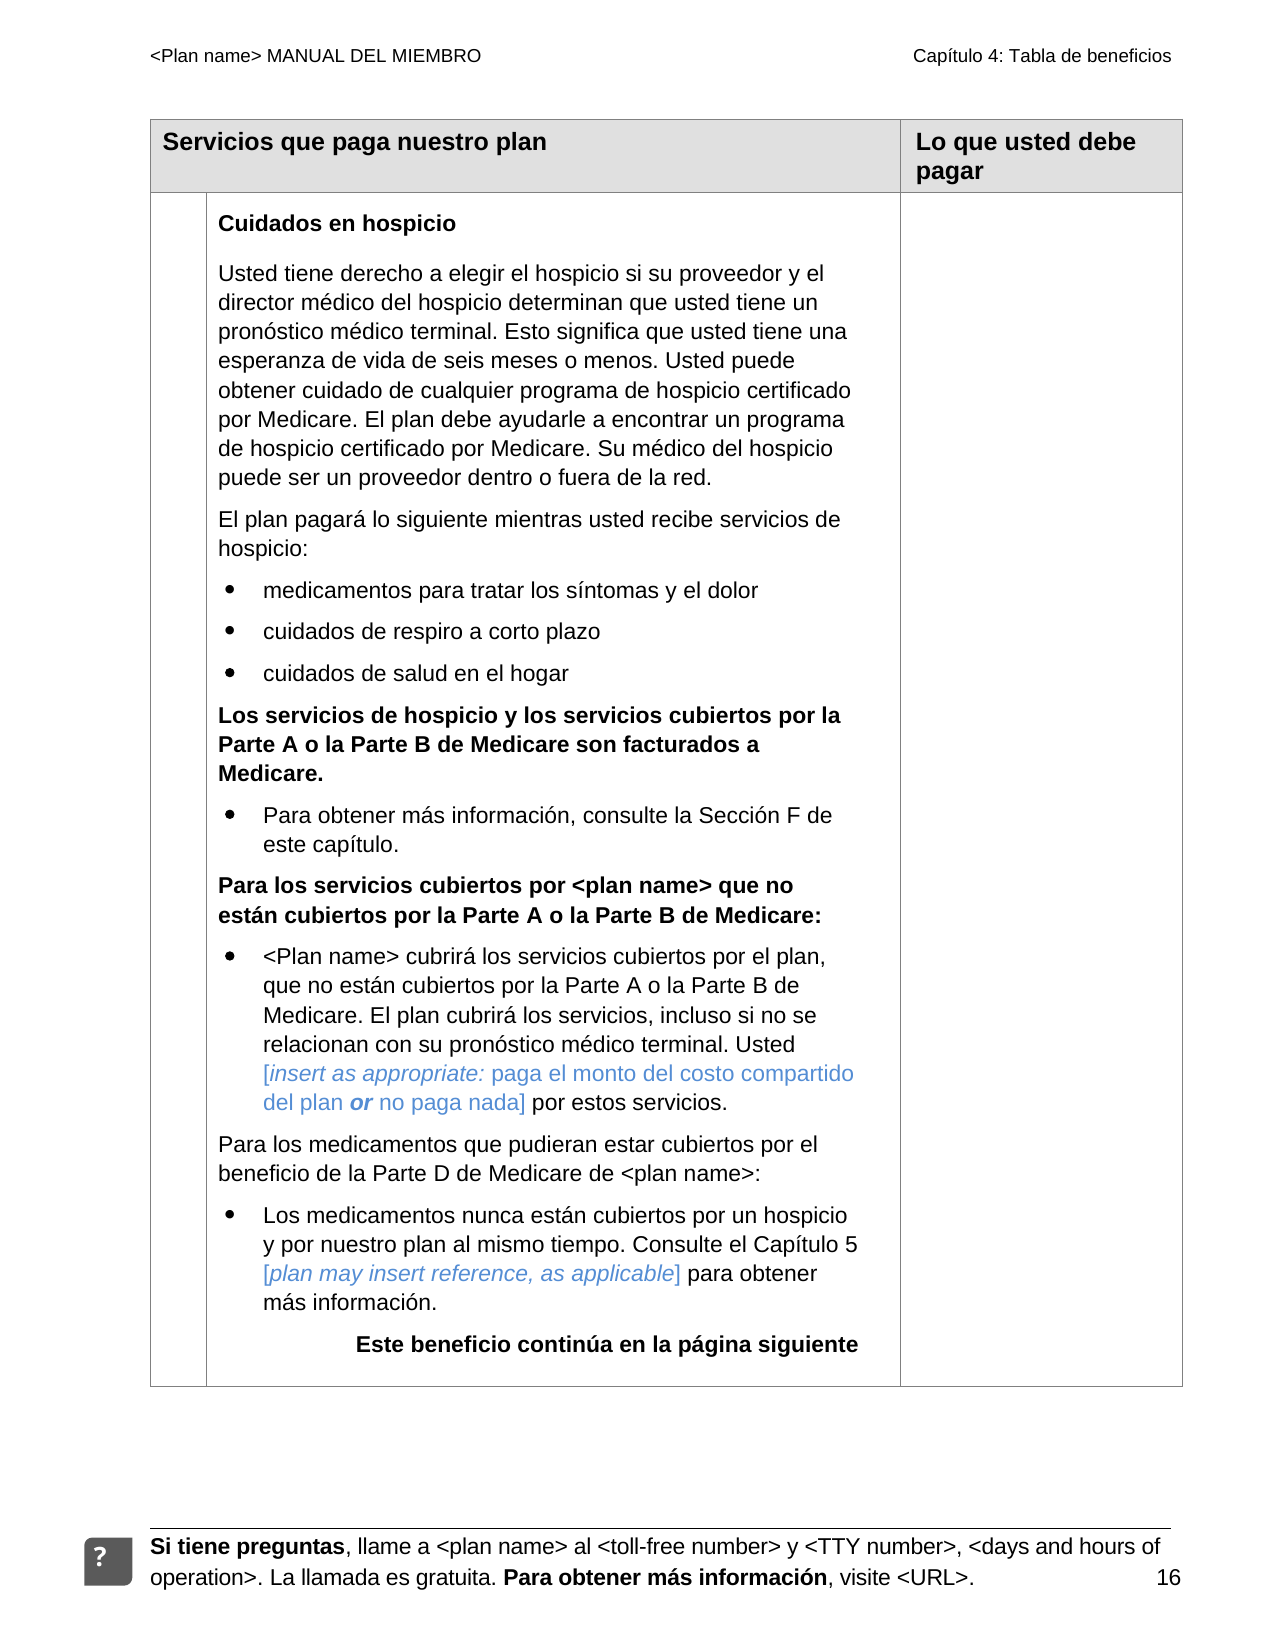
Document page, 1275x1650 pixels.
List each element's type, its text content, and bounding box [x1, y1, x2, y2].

table_header Lo que usted debe pagar [901, 120, 1182, 192]
table_header Servicios que paga nuestro plan [151, 120, 900, 192]
table_cell Cuidados en hospicio Usted tiene derecho a elegir el hospicio si su proveedor y el director médico del hospicio determinan que usted tiene un pronóstico médico terminal. Esto significa que usted tiene una esperanza de vida de seis meses o menos. Usted puede obtener cuidado de cualquier programa de hospicio certificado por Medicare. El plan debe ayudarle a encontrar un programa de hospicio certificado por Medicare. Su médico del hospicio puede ser un proveedor dentro o fuera de la red. El plan pagará lo siguiente mientras usted recibe servicios de hospicio: medicamentos para tratar los síntomas y el dolor cuidados de respiro a corto plazo cuidados de salud en el hogar Los servicios de hospicio y los servicios cubiertos por la Parte A o la Parte B de Medicare son facturados a Medicare. Para obtener más información, consulte la Sección F de este capítulo. Para los servicios cubiertos por <plan name> que no están cubiertos por la Parte A o la Parte B de Medicare: <Plan name> cubrirá los servicios cubiertos por el plan, que no están cubiertos por la Parte A o la Parte B de Medicare. El plan cubrirá los servicios, incluso si no se relacionan con su pronóstico médico terminal. Usted [insert as appropriate: paga el monto del costo compartido del plan or no paga nada] por estos servicios. Para los medicamentos que pudieran estar cubiertos por el beneficio de la Parte D de Medicare de <plan name>: Los medicamentos nunca están cubiertos por un hospicio y por nuestro plan al mismo tiempo. Consulte el Capítulo 5 [plan may insert reference, as applicable] para obtener más información. Este beneficio continúa en la página siguiente [207, 193, 900, 1386]
table_cell [901, 193, 1182, 1386]
table_cell [151, 193, 206, 1386]
